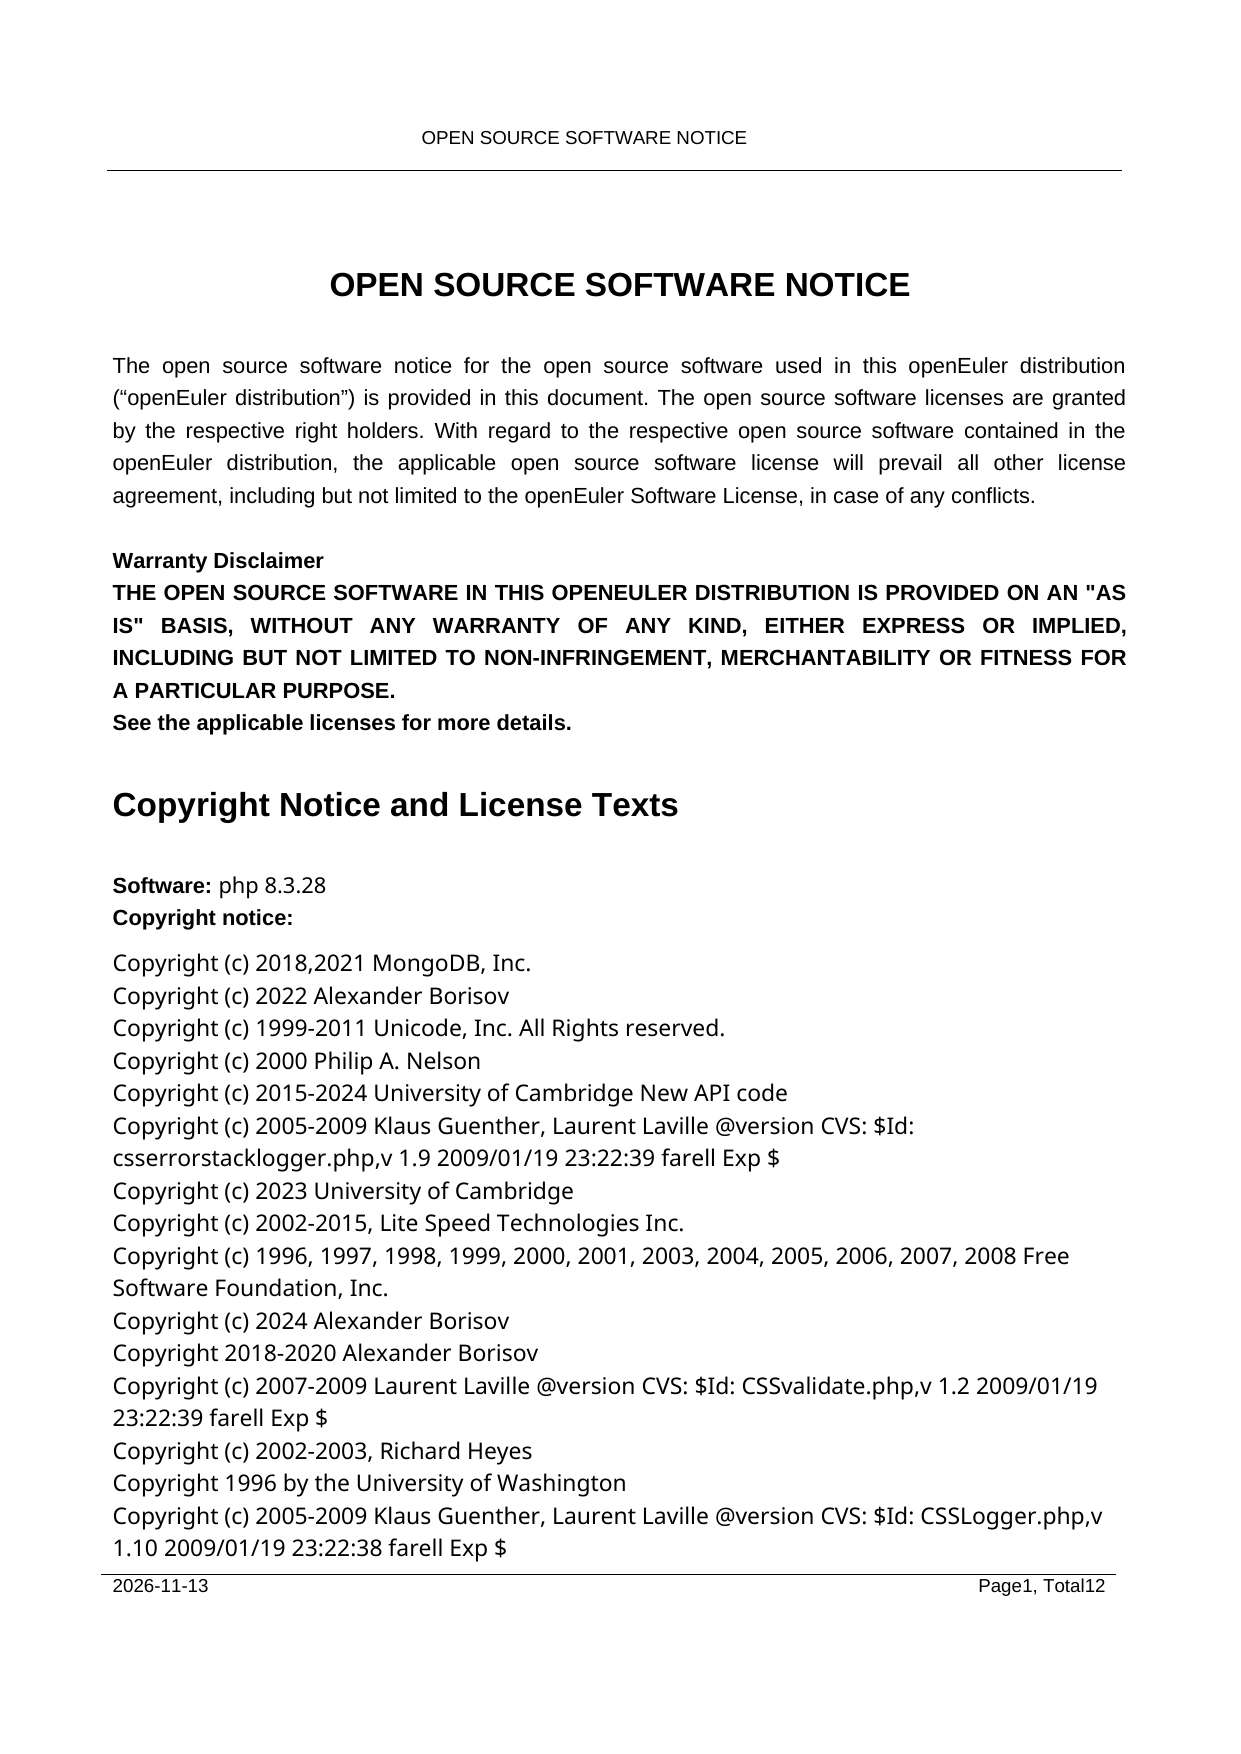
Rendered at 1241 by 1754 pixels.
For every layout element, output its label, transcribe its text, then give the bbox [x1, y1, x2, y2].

title Software: php 8.3.28 [112, 869, 1128, 901]
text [112, 947, 1128, 1564]
text OPEN SOURCE SOFTWARE NOTICE [112, 251, 1128, 316]
text THE OPEN SOURCE SOFTWARE IN THIS OPENEULER DISTRIBUTION IS PROVIDED ON AN "AS IS" BASIS, WITHOUT ANY WARRANTY OF ANY KIND, EITHER EXPRESS OR IMPLIED, INCLUDING BUT NOT LIMITED TO NON-INFRINGEMENT, MERCHANTABILITY OR FITNESS FOR A PARTICULAR PURPOSE. See the applicable licenses for more details. [112, 576, 1128, 739]
text Copyright notice: [112, 901, 1128, 934]
text Warranty Disclaimer [112, 544, 1128, 576]
text The open source software notice for the open source software used in this openEuler distribution (“openEuler distribution”) is provided in this document. The open source software licenses are granted by the respective right holders. With regard to the respective open source software contained in the openEuler distribution, the applicable open source software license will prevail all other license agreement, including but not limited to the openEuler Software License, in case of any conflicts. [112, 349, 1128, 511]
text Copyright Notice and License Texts [112, 771, 1128, 836]
